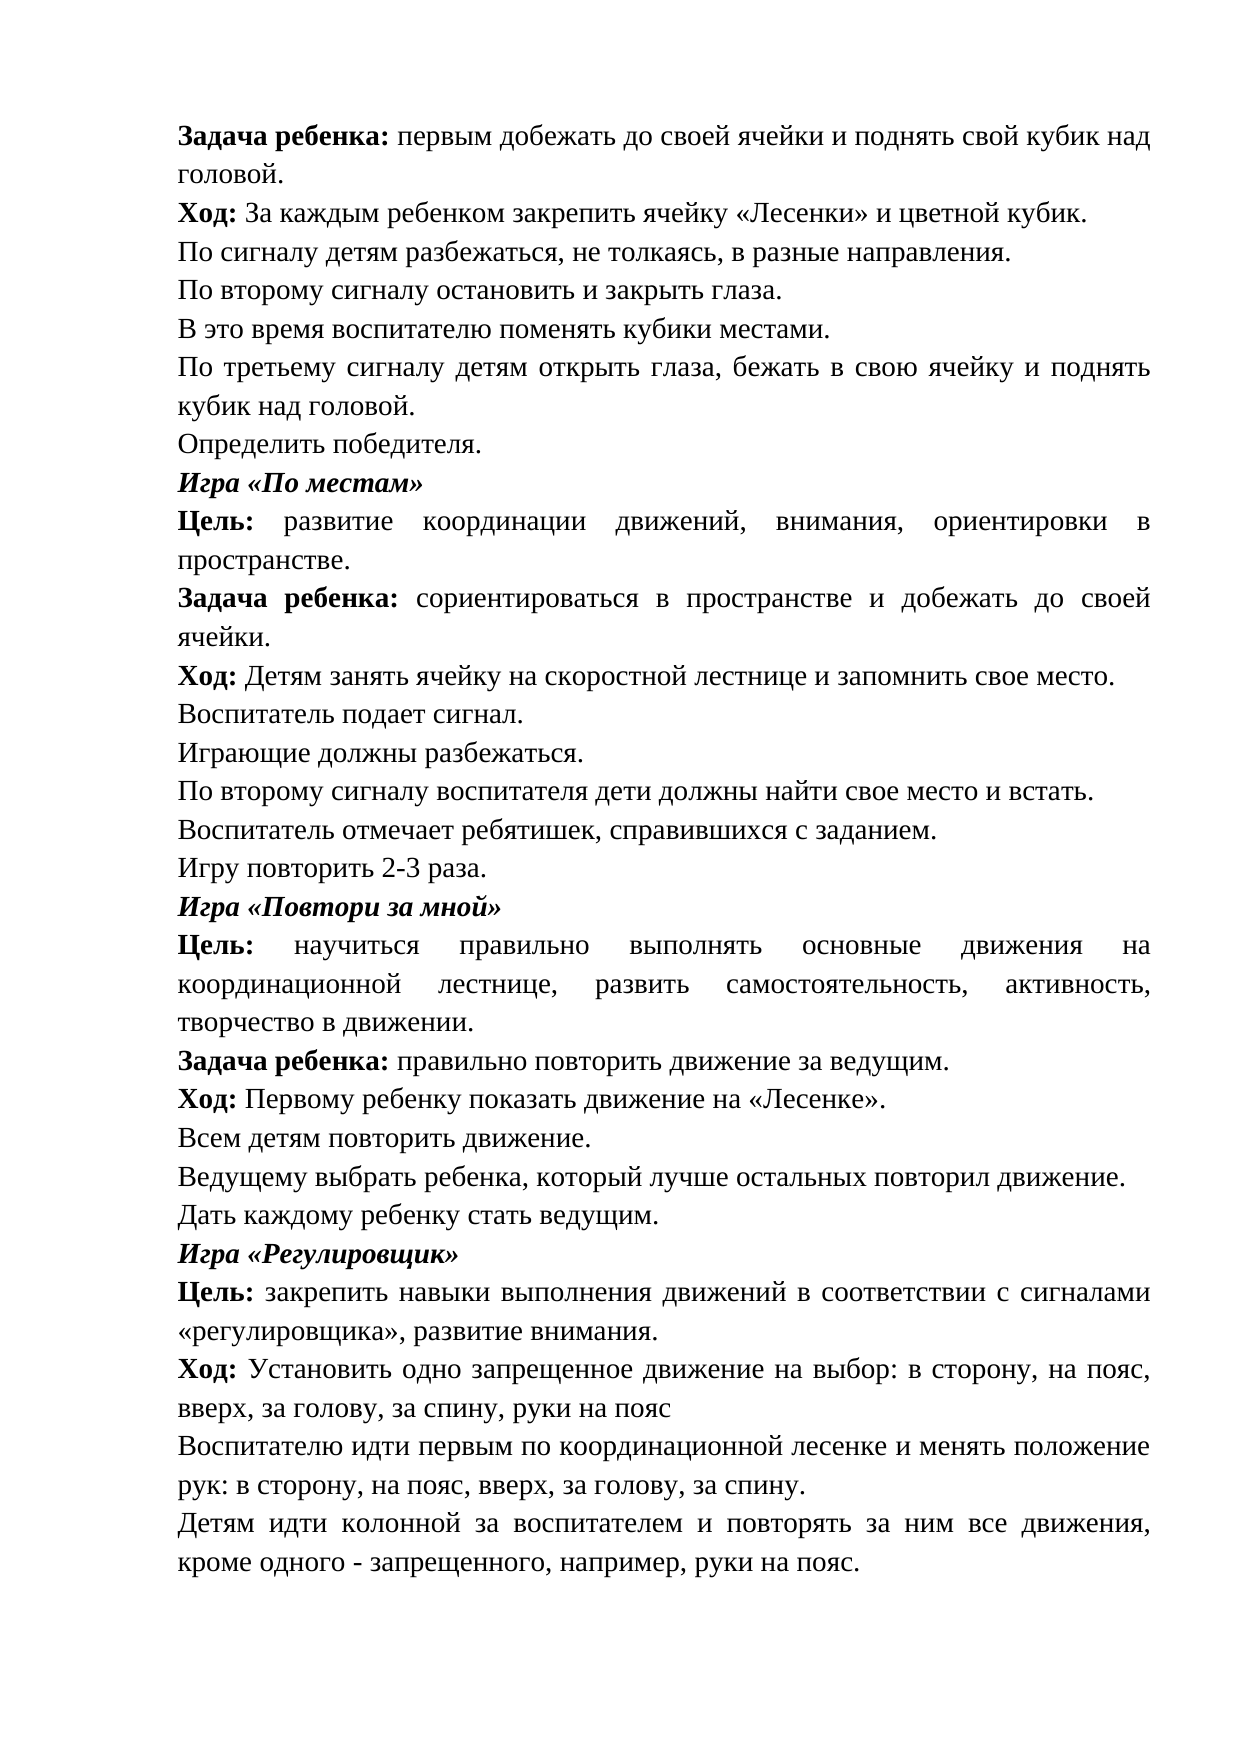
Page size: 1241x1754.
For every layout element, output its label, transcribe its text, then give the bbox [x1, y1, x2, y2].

text Воспитателю идти первым по координационной лесенке и менять положение рук: в сторону, на пояс, вверх, за голову, за спину. [177, 1428, 1152, 1501]
text Ведущему выбрать ребенка, который лучше остальных повторил движение. [177, 1159, 1152, 1192]
text Игра «Регулировщик» [177, 1236, 1152, 1269]
text Ход: За каждым ребенком закрепить ячейку «Лесенки» и цветной кубик. [177, 195, 1152, 229]
text Детям идти колонной за воспитателем и повторять за ним все движения, кроме одного - запрещенного, например, руки на пояс. [177, 1506, 1152, 1578]
text Ход: Первому ребенку показать движение на «Лесенке». [177, 1082, 1152, 1115]
text По второму сигналу воспитателя дети должны найти свое место и встать. [177, 773, 1152, 807]
text По второму сигналу остановить и закрыть глаза. [177, 272, 1152, 306]
text Воспитатель отмечает ребятишек, справившихся с заданием. [177, 812, 1152, 845]
text Всем детям повторить движение. [177, 1120, 1152, 1154]
text Задача ребенка: сориентироваться в пространстве и добежать до своей ячейки. [177, 581, 1152, 653]
text Игра «Повтори за мной» [177, 889, 1152, 922]
text Игру повторить 2-3 раза. [177, 850, 1152, 884]
text В это время воспитателю поменять кубики местами. [177, 311, 1152, 344]
text Цель: развитие координации движений, внимания, ориентировки в пространстве. [177, 503, 1152, 576]
text Задача ребенка: первым добежать до своей ячейки и поднять свой кубик над головой. [177, 118, 1152, 190]
text По сигналу детям разбежаться, не толкаясь, в разные направления. [177, 234, 1152, 267]
text Определить победителя. [177, 426, 1152, 460]
text Задача ребенка: правильно повторить движение за ведущим. [177, 1043, 1152, 1077]
text Игра «По местам» [177, 465, 1152, 498]
text Цель: научиться правильно выполнять основные движения на координационной лестнице, развить самостоятельность, активность, творчество в движении. [177, 927, 1152, 1038]
text Ход: Детям занять ячейку на скоростной лестнице и запомнить свое место. [177, 658, 1152, 691]
text По третьему сигналу детям открыть глаза, бежать в свою ячейку и поднять кубик над головой. [177, 349, 1152, 421]
text Ход: Установить одно запрещенное движение на выбор: в сторону, на пояс, вверх, за голову, за спину, руки на пояс [177, 1351, 1152, 1423]
text Цель: закрепить навыки выполнения движений в соответствии с сигналами «регулировщика», развитие внимания. [177, 1274, 1152, 1346]
text Дать каждому ребенку стать ведущим. [177, 1197, 1152, 1231]
text Воспитатель подает сигнал. [177, 696, 1152, 730]
text Играющие должны разбежаться. [177, 735, 1152, 768]
